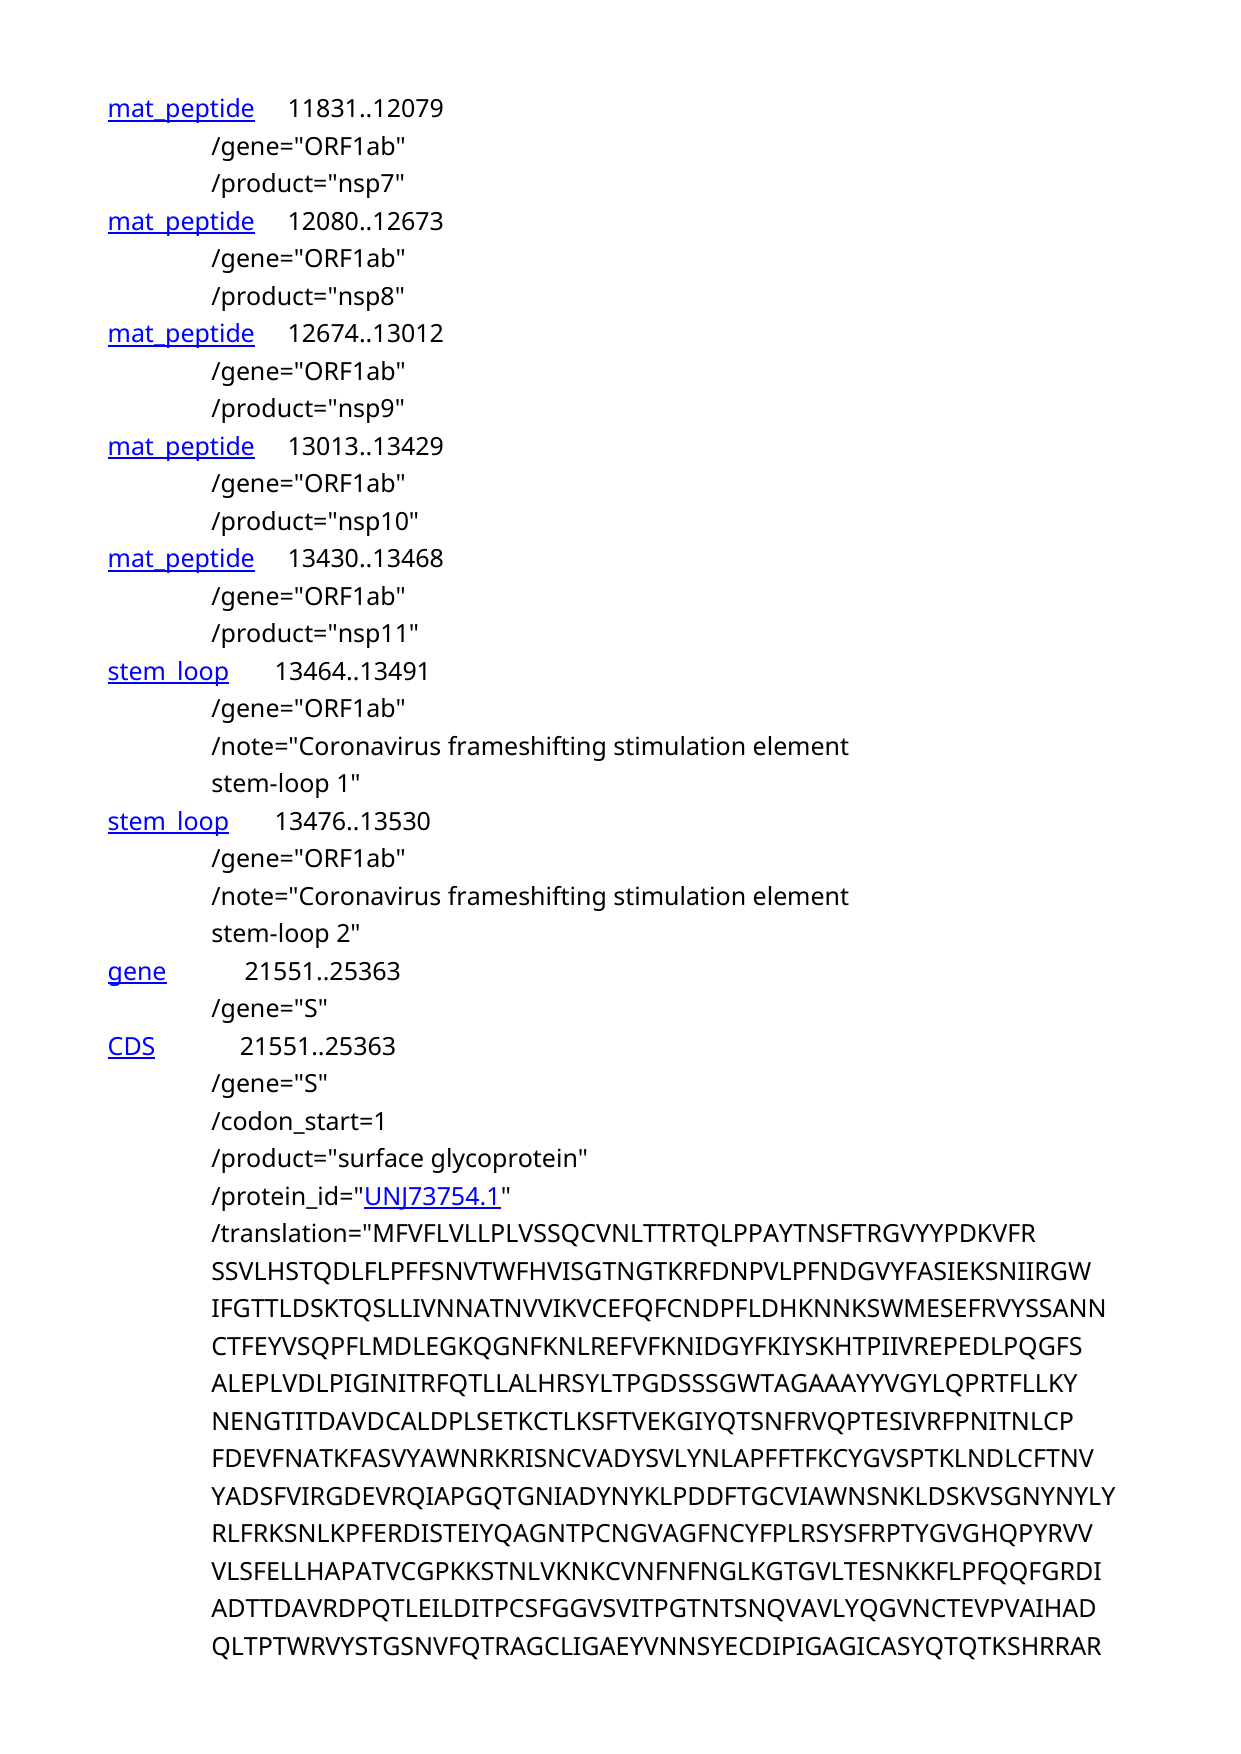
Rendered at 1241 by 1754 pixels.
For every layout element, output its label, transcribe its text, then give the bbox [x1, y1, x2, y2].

text /product="nsp8" [75, 277, 1165, 314]
text /gene="ORF1ab" [75, 239, 1165, 277]
text /protein_id="UNJ73754.1" [75, 1177, 1165, 1214]
text mat_peptide 12080..12673 [75, 202, 1165, 239]
text /product="nsp7" [75, 164, 1165, 202]
text FDEVFNATKFASVYAWNRKRISNCVADYSVLYNLAPFFTFKCYGVSPTKLNDLCFTNV [75, 1439, 1165, 1477]
text /gene="ORF1ab" [75, 839, 1165, 877]
text mat_peptide 12674..13012 [75, 314, 1165, 352]
text /gene="ORF1ab" [75, 689, 1165, 727]
text CTFEYVSQPFLMDLEGKQGNFKNLREFVFKNIDGYFKIYSKHTPIIVREPEDLPQGFS [75, 1327, 1165, 1364]
text IFGTTLDSKTQSLLIVNNATNVVIKVCEFQFCNDPFLDHKNNKSWMESEFRVYSSANN [75, 1289, 1165, 1327]
text stem_loop 13464..13491 [75, 652, 1165, 689]
text ADTTDAVRDPQTLEILDITPCSFGGVSVITPGTNTSNQVAVLYQGVNCTEVPVAIHAD [75, 1589, 1165, 1627]
text NENGTITDAVDCALDPLSETKCTLKSFTVEKGIYQTSNFRVQPTESIVRFPNITNLCP [75, 1402, 1165, 1439]
text stem-loop 2" [75, 914, 1165, 952]
text stem_loop 13476..13530 [75, 802, 1165, 839]
text /note="Coronavirus frameshifting stimulation element [75, 877, 1165, 914]
text /gene="ORF1ab" [75, 464, 1165, 502]
text /gene="ORF1ab" [75, 352, 1165, 389]
text QLTPTWRVYSTGSNVFQTRAGCLIGAEYVNNSYECDIPIGAGICASYQTQTKSHRRAR [75, 1627, 1165, 1664]
text mat_peptide 13430..13468 [75, 539, 1165, 577]
text /note="Coronavirus frameshifting stimulation element [75, 727, 1165, 764]
text /codon_start=1 [75, 1102, 1165, 1139]
text mat_peptide 11831..12079 [75, 89, 1165, 127]
text /translation="MFVFLVLLPLVSSQCVNLTTRTQLPPAYTNSFTRGVYYPDKVFR [75, 1214, 1165, 1252]
text RLFRKSNLKPFERDISTEIYQAGNTPCNGVAGFNCYFPLRSYSFRPTYGVGHQPYRVV [75, 1514, 1165, 1552]
text /product="nsp9" [75, 389, 1165, 427]
text mat_peptide 13013..13429 [75, 427, 1165, 464]
text /product="nsp11" [75, 614, 1165, 652]
text YADSFVIRGDEVRQIAPGQTGNIADYNYKLPDDFTGCVIAWNSNKLDSKVSGNYNYLY [75, 1477, 1165, 1514]
text /product="nsp10" [75, 502, 1165, 539]
text ALEPLVDLPIGINITRFQTLLALHRSYLTPGDSSSGWTAGAAAYYVGYLQPRTFLLKY [75, 1364, 1165, 1402]
text SSVLHSTQDLFLPFFSNVTWFHVISGTNGTKRFDNPVLPFNDGVYFASIEKSNIIRGW [75, 1252, 1165, 1289]
text /product="surface glycoprotein" [75, 1139, 1165, 1177]
text VLSFELLHAPATVCGPKKSTNLVKNKCVNFNFNGLKGTGVLTESNKKFLPFQQFGRDI [75, 1552, 1165, 1589]
text /gene="ORF1ab" [75, 577, 1165, 614]
text /gene="S" [75, 989, 1165, 1027]
text stem-loop 1" [75, 764, 1165, 802]
text /gene="S" [75, 1064, 1165, 1102]
text CDS 21551..25363 [75, 1027, 1165, 1064]
text gene 21551..25363 [75, 952, 1165, 989]
text /gene="ORF1ab" [75, 127, 1165, 164]
